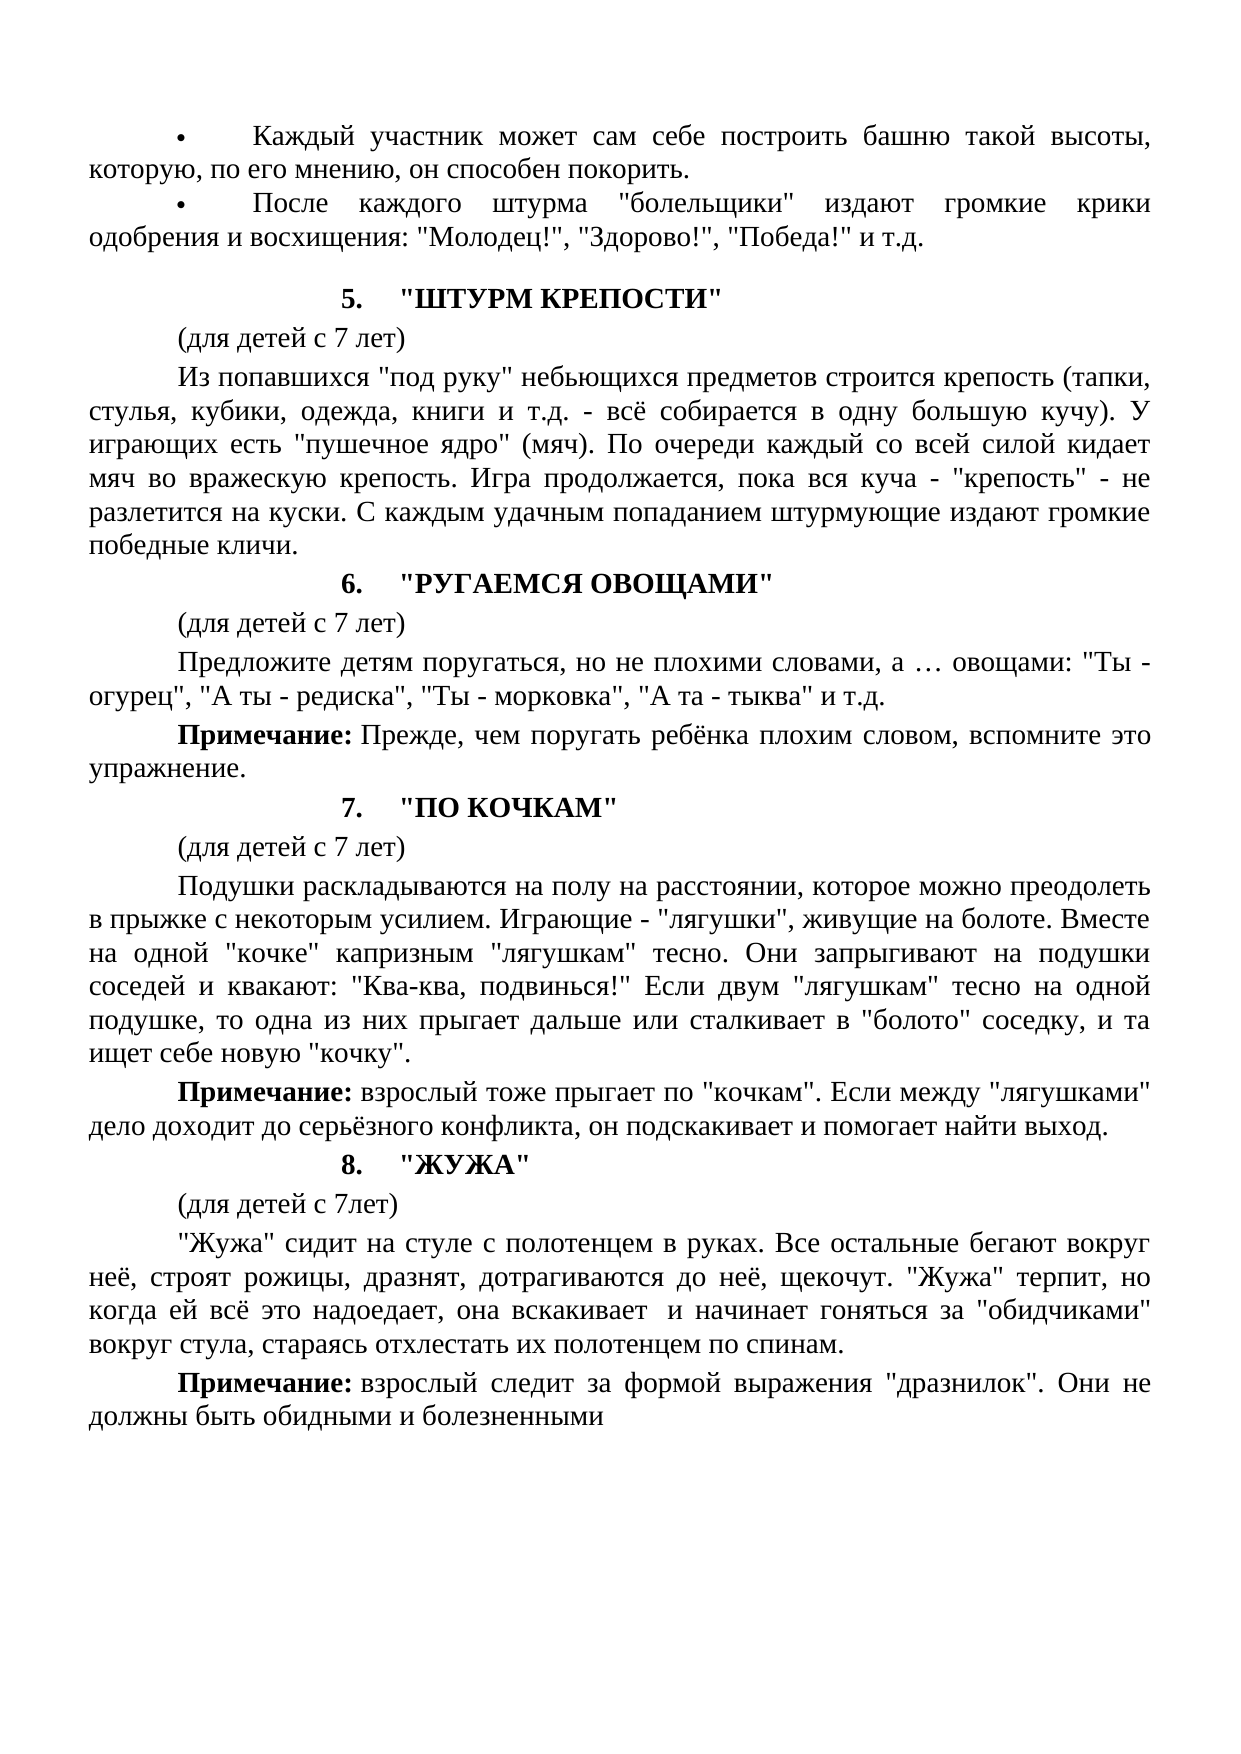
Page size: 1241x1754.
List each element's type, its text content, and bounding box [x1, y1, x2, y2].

text Предложите детям поругаться, но не плохими словами, а … овощами: "Ты - огурец", "А ты - редиска", "Ты - морковка", "А та - тыква" и т.д. [88, 644, 1152, 712]
list "ШТУРМ КРЕПОСТИ" [252, 281, 1152, 315]
list После каждого штурма "болельщики" издают громкие крики одобрения и восхищения: "Молодец!", "Здорово!", "Победа!" и т.д. [88, 185, 1152, 252]
text Подушки раскладываются на полу на расстоянии, которое можно преодолеть в прыжке с некоторым усилием. Играющие - "лягушки", живущие на болоте. Вместе на одной "кочке" капризным "лягушкам" тесно. Они запрыгивают на подушки соседей и квакают: "Ква-ква, подвинься!" Если двум "лягушкам" тесно на одной подушке, то одна из них прыгает дальше или сталкивает в "болото" соседку, и та ищет себе новую "кочку". [88, 868, 1152, 1069]
text (для детей с 7 лет) [88, 605, 1152, 639]
list Каждый участник может сам себе построить башню такой высоты, которую, по его мнению, он способен покорить. [88, 118, 1152, 185]
text "Жужа" сидит на стуле с полотенцем в руках. Все остальные бегают вокруг неё, строят рожицы, дразнят, дотрагиваются до неё, щекочут. "Жужа" терпит, но когда ей всё это надоедает, она вскакивает и начинает гоняться за "обидчиками" вокруг стула, стараясь отхлестать их полотенцем по спинам. [88, 1225, 1152, 1359]
text Из попавшихся "под руку" небьющихся предметов строится крепость (тапки, стулья, кубики, одежда, книги и т.д. - всё собирается в одну большую кучу). У играющих есть "пушечное ядро" (мяч). По очереди каждый со всей силой кидает мяч во вражескую крепость. Игра продолжается, пока вся куча - "крепость" - не разлетится на куски. С каждым удачным попаданием штурмующие издают громкие победные кличи. [88, 359, 1152, 561]
list "РУГАЕМСЯ ОВОЩАМИ" [252, 566, 1152, 600]
text (для детей с 7лет) [88, 1186, 1152, 1220]
list "ЖУЖА" [252, 1147, 1152, 1181]
text (для детей с 7 лет) [88, 829, 1152, 862]
list "ПО КОЧКАМ" [252, 790, 1152, 823]
text Примечание: Прежде, чем поругать ребёнка плохим словом, вспомните это упражнение. [88, 717, 1152, 784]
text (для детей с 7 лет) [88, 321, 1152, 354]
text Примечание: взрослый тоже прыгает по "кочкам". Если между "лягушками" дело доходит до серьёзного конфликта, он подскакивает и помогает найти выход. [88, 1074, 1152, 1142]
text Примечание: взрослый следит за формой выражения "дразнилок". Они не должны быть обидными и болезненными [88, 1365, 1152, 1432]
